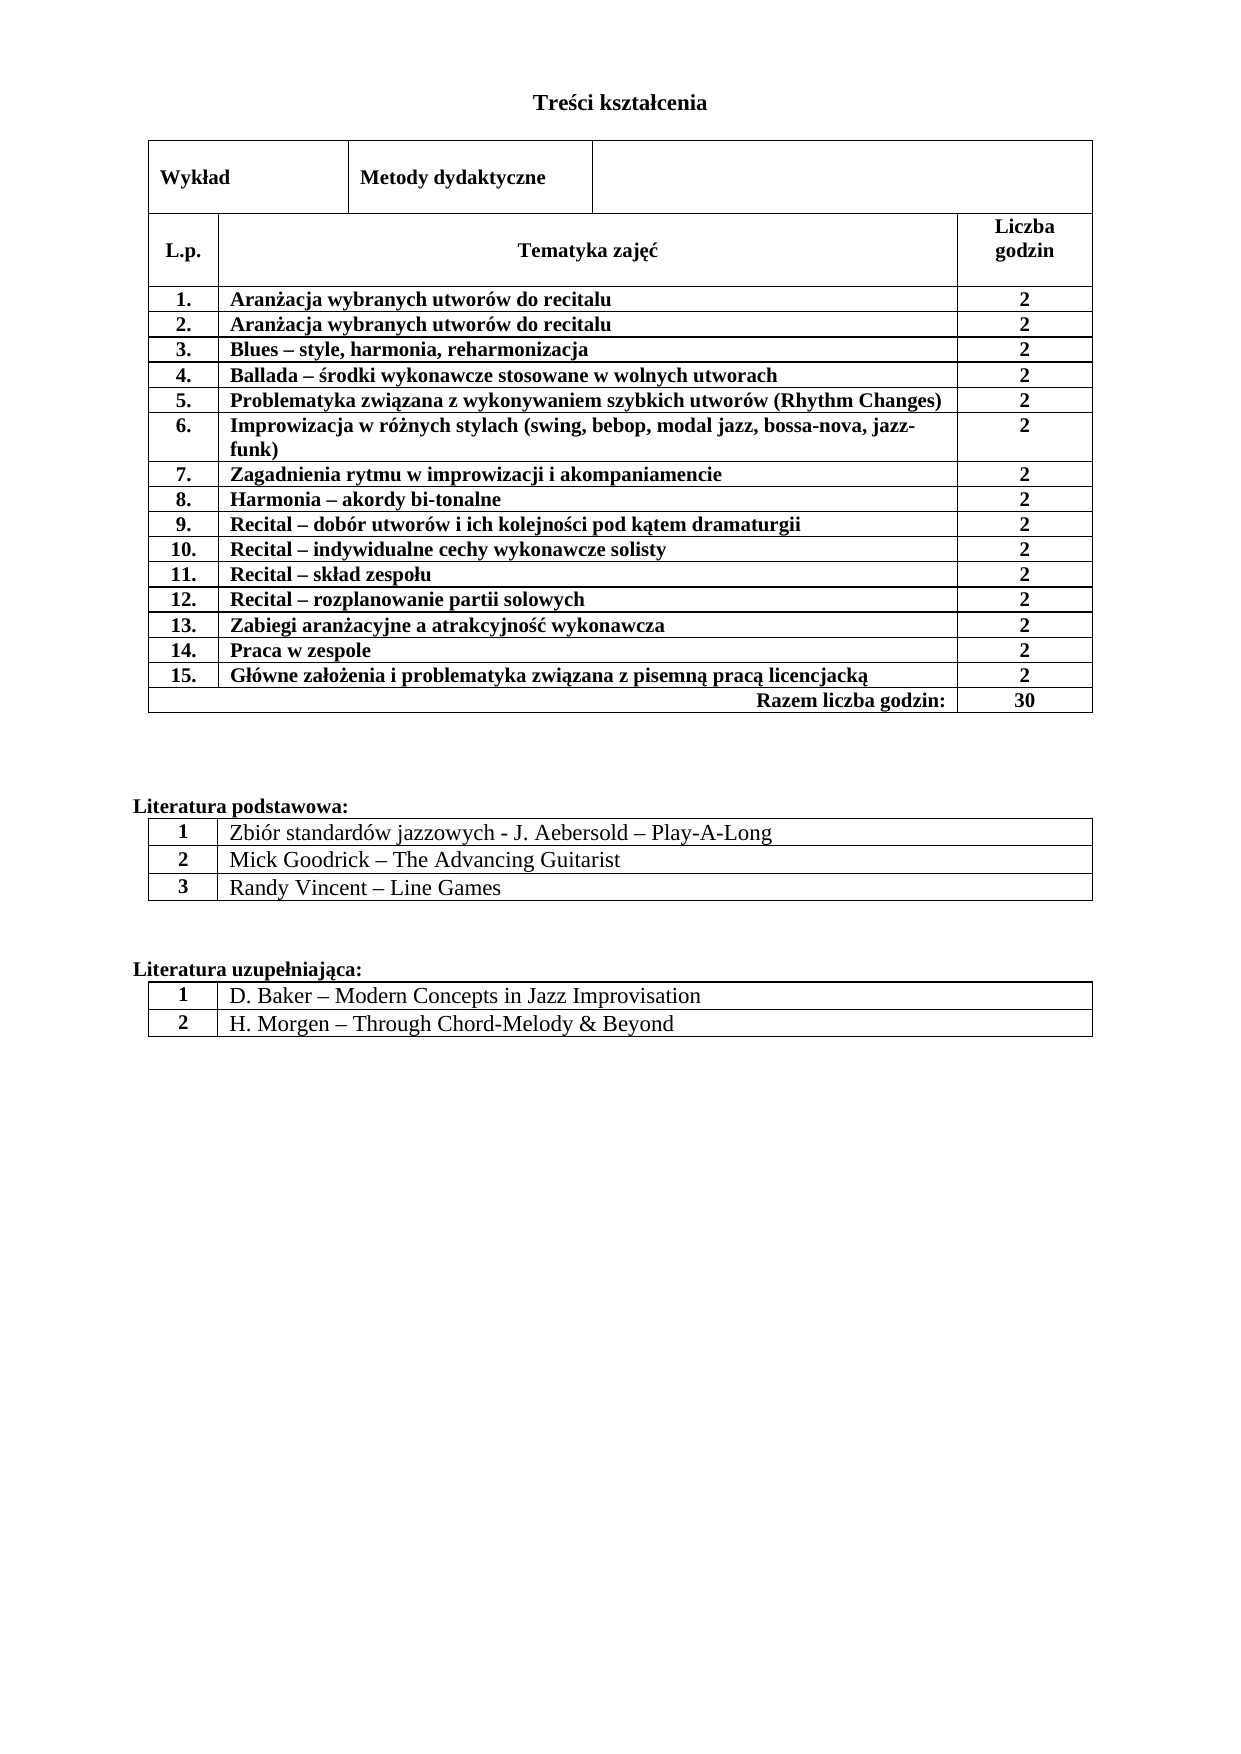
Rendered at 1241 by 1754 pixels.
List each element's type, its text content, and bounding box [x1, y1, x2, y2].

table_cell 7. [149, 462, 218, 486]
table_cell 3. [149, 338, 218, 361]
table_cell 2 [958, 613, 1092, 637]
table_cell 2 [149, 846, 217, 873]
table_cell 30 [958, 688, 1092, 712]
table_cell 6. [149, 413, 218, 461]
table_cell 13. [149, 613, 218, 637]
table_cell 11. [149, 562, 218, 586]
table_cell 2 [958, 287, 1092, 311]
table_cell 14. [149, 638, 218, 662]
table_header Metody dydaktyczne [349, 141, 592, 213]
table_cell 2 [958, 512, 1092, 536]
table_header D. Baker – Modern Concepts in Jazz Improvisation [218, 983, 1092, 1009]
table_cell Blues – style, harmonia, reharmonizacja [219, 338, 957, 361]
table_cell H. Morgen – Through Chord-Melody & Beyond [218, 1010, 1092, 1036]
table_cell 2 [958, 413, 1092, 461]
table_cell 10. [149, 537, 218, 561]
table_cell 2 [958, 312, 1092, 336]
table_cell Mick Goodrick – The Advancing Guitarist [218, 846, 1092, 873]
table_header 1 [149, 983, 217, 1009]
table_cell Główne założenia i problematyka związana z pisemną pracą licencjacką [219, 663, 957, 687]
table_header Zbiór standardów jazzowych - J. Aebersold – Play-A-Long [218, 819, 1092, 845]
table_cell 2 [958, 487, 1092, 511]
table_cell Ballada – środki wykonawcze stosowane w wolnych utworach [219, 363, 957, 387]
table_cell Tematyka zajęć [219, 214, 957, 286]
table_header Wykład [149, 141, 348, 213]
table_cell 2 [958, 537, 1092, 561]
table_cell 2 [958, 562, 1092, 586]
table_cell Razem liczba godzin: [149, 688, 957, 712]
table_header 1 [149, 819, 217, 845]
table_cell 2 [958, 462, 1092, 486]
table_cell 2 [958, 363, 1092, 387]
table_cell 12. [149, 588, 218, 611]
table_cell 2 [958, 638, 1092, 662]
table_cell Aranżacja wybranych utworów do recitalu [219, 287, 957, 311]
table_cell Aranżacja wybranych utworów do recitalu [219, 312, 957, 336]
table_cell 2 [149, 1010, 217, 1036]
table_cell Liczba godzin [958, 214, 1092, 286]
table_cell L.p. [149, 214, 218, 286]
table_cell 8. [149, 487, 218, 511]
table_cell 2 [958, 588, 1092, 611]
text Literatura podstawowa: [133, 794, 1092, 818]
table_cell Recital – indywidualne cechy wykonawcze solisty [219, 537, 957, 561]
table_header [593, 141, 1092, 213]
table_cell 9. [149, 512, 218, 536]
table_cell Randy Vincent – Line Games [218, 874, 1092, 900]
table_cell 2 [958, 388, 1092, 412]
table_cell Praca w zespole [219, 638, 957, 662]
table_cell Recital – skład zespołu [219, 562, 957, 586]
table_cell 2 [958, 338, 1092, 361]
table_cell 5. [149, 388, 218, 412]
table_cell Zabiegi aranżacyjne a atrakcyjność wykonawcza [219, 613, 957, 637]
table_cell 3 [149, 874, 217, 900]
table_cell Zagadnienia rytmu w improwizacji i akompaniamencie [219, 462, 957, 486]
table_cell Problematyka związana z wykonywaniem szybkich utworów (Rhythm Changes) [219, 388, 957, 412]
table_cell Harmonia – akordy bi-tonalne [219, 487, 957, 511]
table_cell 1. [149, 287, 218, 311]
table_cell Improwizacja w różnych stylach (swing, bebop, modal jazz, bossa-nova, jazz-funk) [219, 413, 957, 461]
table_cell 2. [149, 312, 218, 336]
text Treści kształcenia [148, 89, 1092, 115]
table_cell 2 [958, 663, 1092, 687]
text Literatura uzupełniająca: [133, 957, 1092, 981]
table_cell 15. [149, 663, 218, 687]
table_cell Recital – rozplanowanie partii solowych [219, 588, 957, 611]
table_cell 4. [149, 363, 218, 387]
table_cell Recital – dobór utworów i ich kolejności pod kątem dramaturgii [219, 512, 957, 536]
